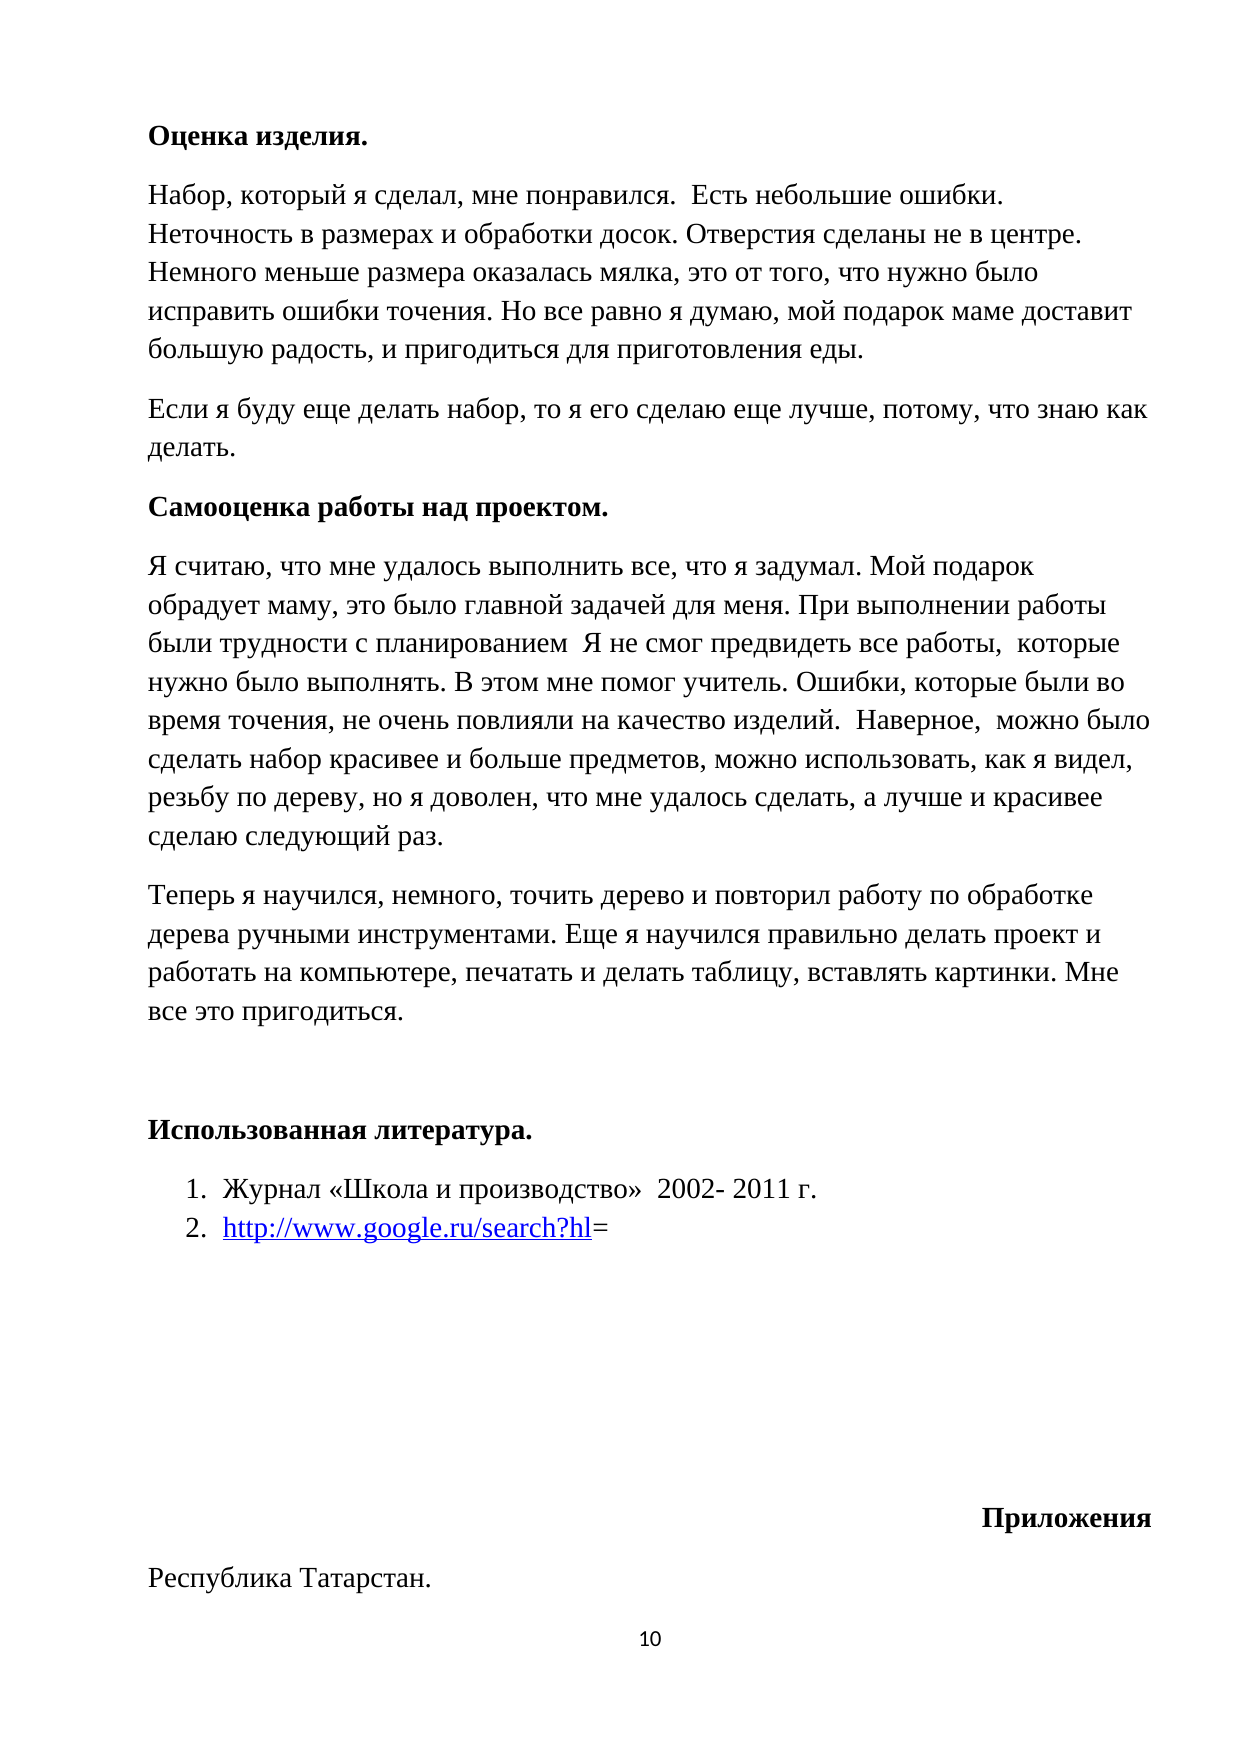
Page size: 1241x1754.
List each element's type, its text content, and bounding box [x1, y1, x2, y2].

text Я считаю, что мне удалось выполнить все, что я задумал. Мой подарок обрадует маму, это было главной задачей для меня. При выполнении работы были трудности с планированием Я не смог предвидеть все работы, которые нужно было выполнять. В этом мне помог учитель. Ошибки, которые были во время точения, не очень повлияли на качество изделий. Наверное, можно было сделать набор красивее и больше предметов, можно использовать, как я видел, резьбу по дереву, но я доволен, что мне удалось сделать, а лучше и красивее сделаю следующий раз. [148, 548, 1152, 852]
list Журнал «Школа и производство» 2002- 2011 г. [185, 1171, 1152, 1205]
text Использованная литература. [148, 1112, 1152, 1145]
text Республика Татарстан. [148, 1560, 1152, 1593]
text Самооценка работы над проектом. [148, 489, 1152, 522]
text Приложения [148, 1500, 1152, 1534]
text Если я буду еще делать набор, то я его сделаю еще лучше, потому, что знаю как делать. [148, 391, 1152, 463]
list http://www.google.ru/search?hl= [185, 1210, 1152, 1243]
text Теперь я научился, немного, точить дерево и повторил работу по обработке дерева ручными инструментами. Еще я научился правильно делать проект и работать на компьютере, печатать и делать таблицу, вставлять картинки. Мне все это пригодиться. [148, 877, 1152, 1027]
text Набор, который я сделал, мне понравился. Есть небольшие ошибки. Неточность в размерах и обработки досок. Отверстия сделаны не в центре. Немного меньше размера оказалась мялка, это от того, что нужно было исправить ошибки точения. Но все равно я думаю, мой подарок маме доставит большую радость, и пригодиться для приготовления еды. [148, 177, 1152, 365]
text Оценка изделия. [148, 118, 1152, 152]
